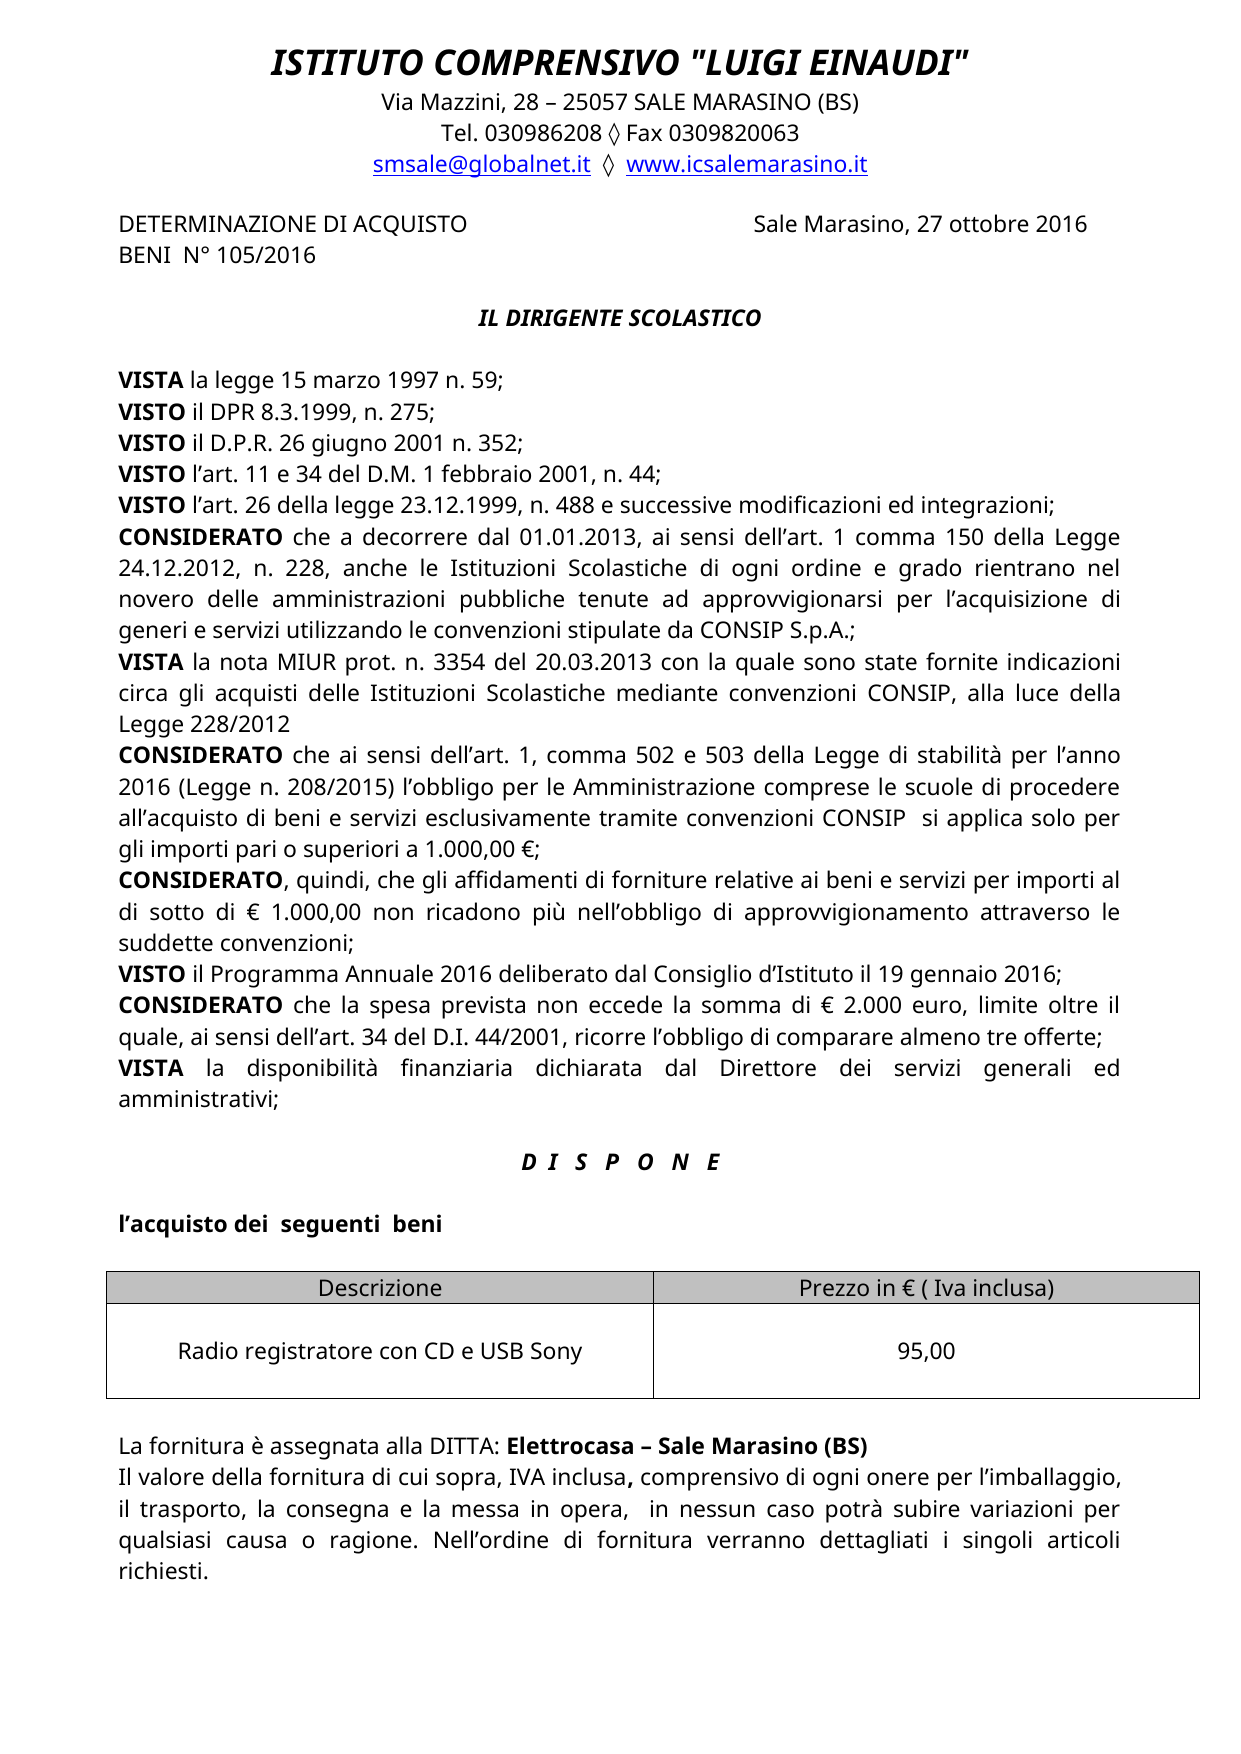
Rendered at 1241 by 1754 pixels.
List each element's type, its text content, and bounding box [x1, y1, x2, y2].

text DETERMINAZIONE DI ACQUISTO Sale Marasino, 27 ottobre 2016 [118, 208, 1122, 239]
text CONSIDERATO che a decorrere dal 01.01.2013, ai sensi dell’art. 1 comma 150 della Legge 24.12.2012, n. 228, anche le Istituzioni Scolastiche di ogni ordine e grado rientrano nel novero delle amministrazioni pubbliche tenute ad approvvigionarsi per l’acquisizione di generi e servizi utilizzando le convenzioni stipulate da CONSIP S.p.A.; [118, 521, 1122, 646]
text VISTO il D.P.R. 26 giugno 2001 n. 352; [118, 427, 1122, 458]
text VISTA la legge 15 marzo 1997 n. 59; [118, 364, 1122, 396]
text smsale@globalnet.it ◊ www.icsalemarasino.it [118, 148, 1122, 179]
text ISTITUTO COMPRENSIVO "LUIGI EINAUDI" [118, 37, 1122, 86]
text l’acquisto dei seguenti beni [118, 1208, 1122, 1239]
text CONSIDERATO, quindi, che gli affidamenti di forniture relative ai beni e servizi per importi al di sotto di € 1.000,00 non ricadono più nell’obbligo di approvvigionamento attraverso le suddette convenzioni; [118, 864, 1122, 958]
text CONSIDERATO che ai sensi dell’art. 1, comma 502 e 503 della Legge di stabilità per l’anno 2016 (Legge n. 208/2015) l’obbligo per le Amministrazione comprese le scuole di procedere all’acquisto di beni e servizi esclusivamente tramite convenzioni CONSIP si applica solo per gli importi pari o superiori a 1.000,00 €; [118, 739, 1122, 864]
text IL DIRIGENTE SCOLASTICO [118, 302, 1122, 333]
text VISTO l’art. 26 della legge 23.12.1999, n. 488 e successive modificazioni ed integrazioni; [118, 489, 1122, 521]
table_cell 95,00 [654, 1304, 1199, 1398]
text VISTO l’art. 11 e 34 del D.M. 1 febbraio 2001, n. 44; [118, 458, 1122, 489]
text VISTO il DPR 8.3.1999, n. 275; [118, 396, 1122, 427]
text CONSIDERATO che la spesa prevista non eccede la somma di € 2.000 euro, limite oltre il quale, ai sensi dell’art. 34 del D.I. 44/2001, ricorre l’obbligo di comparare almeno tre offerte; [118, 989, 1122, 1052]
table_cell Radio registratore con CD e USB Sony [107, 1304, 653, 1398]
text VISTA la disponibilità finanziaria dichiarata dal Direttore dei servizi generali ed amministrativi; [118, 1052, 1122, 1114]
text VISTA la nota MIUR prot. n. 3354 del 20.03.2013 con la quale sono state fornite indicazioni circa gli acquisti delle Istituzioni Scolastiche mediante convenzioni CONSIP, alla luce della Legge 228/2012 [118, 646, 1122, 739]
table_header Descrizione [107, 1272, 653, 1303]
table_header Prezzo in € ( Iva inclusa) [654, 1272, 1199, 1303]
text VISTO il Programma Annuale 2016 deliberato dal Consiglio d’Istituto il 19 gennaio 2016; [118, 958, 1122, 989]
text La fornitura è assegnata alla DITTA: Elettrocasa – Sale Marasino (BS) [118, 1430, 1122, 1461]
text Tel. 030986208 ◊ Fax 0309820063 [118, 117, 1122, 148]
text D I S P O N E [118, 1146, 1122, 1177]
text Via Mazzini, 28 – 25057 SALE MARASINO (BS) [118, 86, 1122, 117]
text BENI N° 105/2016 [118, 239, 1122, 271]
text Il valore della fornitura di cui sopra, IVA inclusa, comprensivo di ogni onere per l’imballaggio, il trasporto, la consegna e la messa in opera, in nessun caso potrà subire variazioni per qualsiasi causa o ragione. Nell’ordine di fornitura verranno dettagliati i singoli articoli richiesti. [118, 1461, 1122, 1586]
